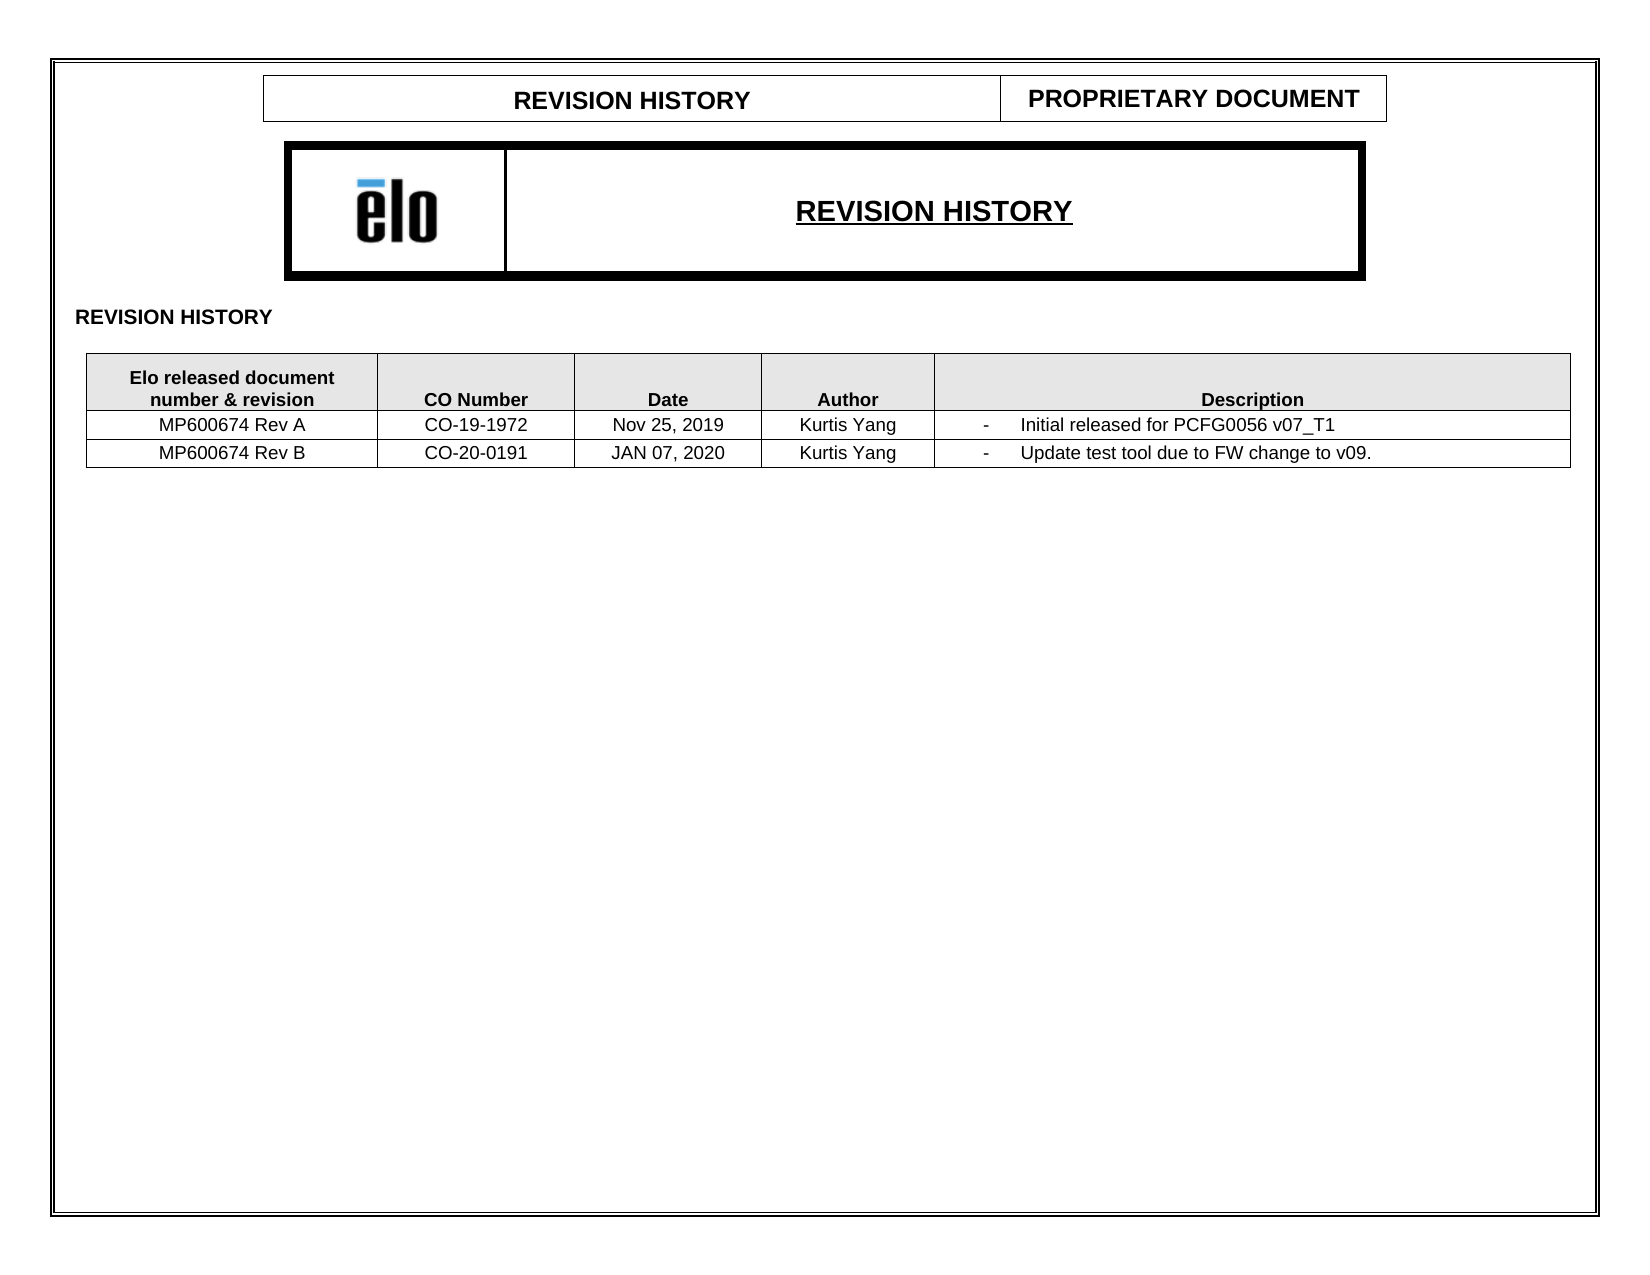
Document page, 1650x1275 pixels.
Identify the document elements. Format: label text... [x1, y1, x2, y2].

table_header Elo released document number & revision [87, 354, 377, 410]
table_cell Kurtis Yang [762, 411, 934, 438]
table_header Description [935, 354, 1570, 410]
table_header REVISION HISTORY [507, 150, 1358, 271]
table_header Author [762, 354, 934, 410]
table_cell CO-20-0191 [378, 440, 574, 467]
table_cell JAN 07, 2020 [575, 440, 761, 467]
table_cell Nov 25, 2019 [575, 411, 761, 438]
table_header [292, 150, 504, 271]
table_cell CO-19-1972 [378, 411, 574, 438]
picture [346, 160, 447, 262]
table_cell Kurtis Yang [762, 440, 934, 467]
table_cell MP600674 Rev B [87, 440, 377, 467]
text REVISION HISTORY [75, 305, 1387, 329]
table_cell Initial released for PCFG0056 v07_T1 [935, 411, 1570, 438]
table_header CO Number [378, 354, 574, 410]
table_cell Update test tool due to FW change to v09. [935, 440, 1570, 467]
table_cell MP600674 Rev A [87, 411, 377, 438]
table_header Date [575, 354, 761, 410]
